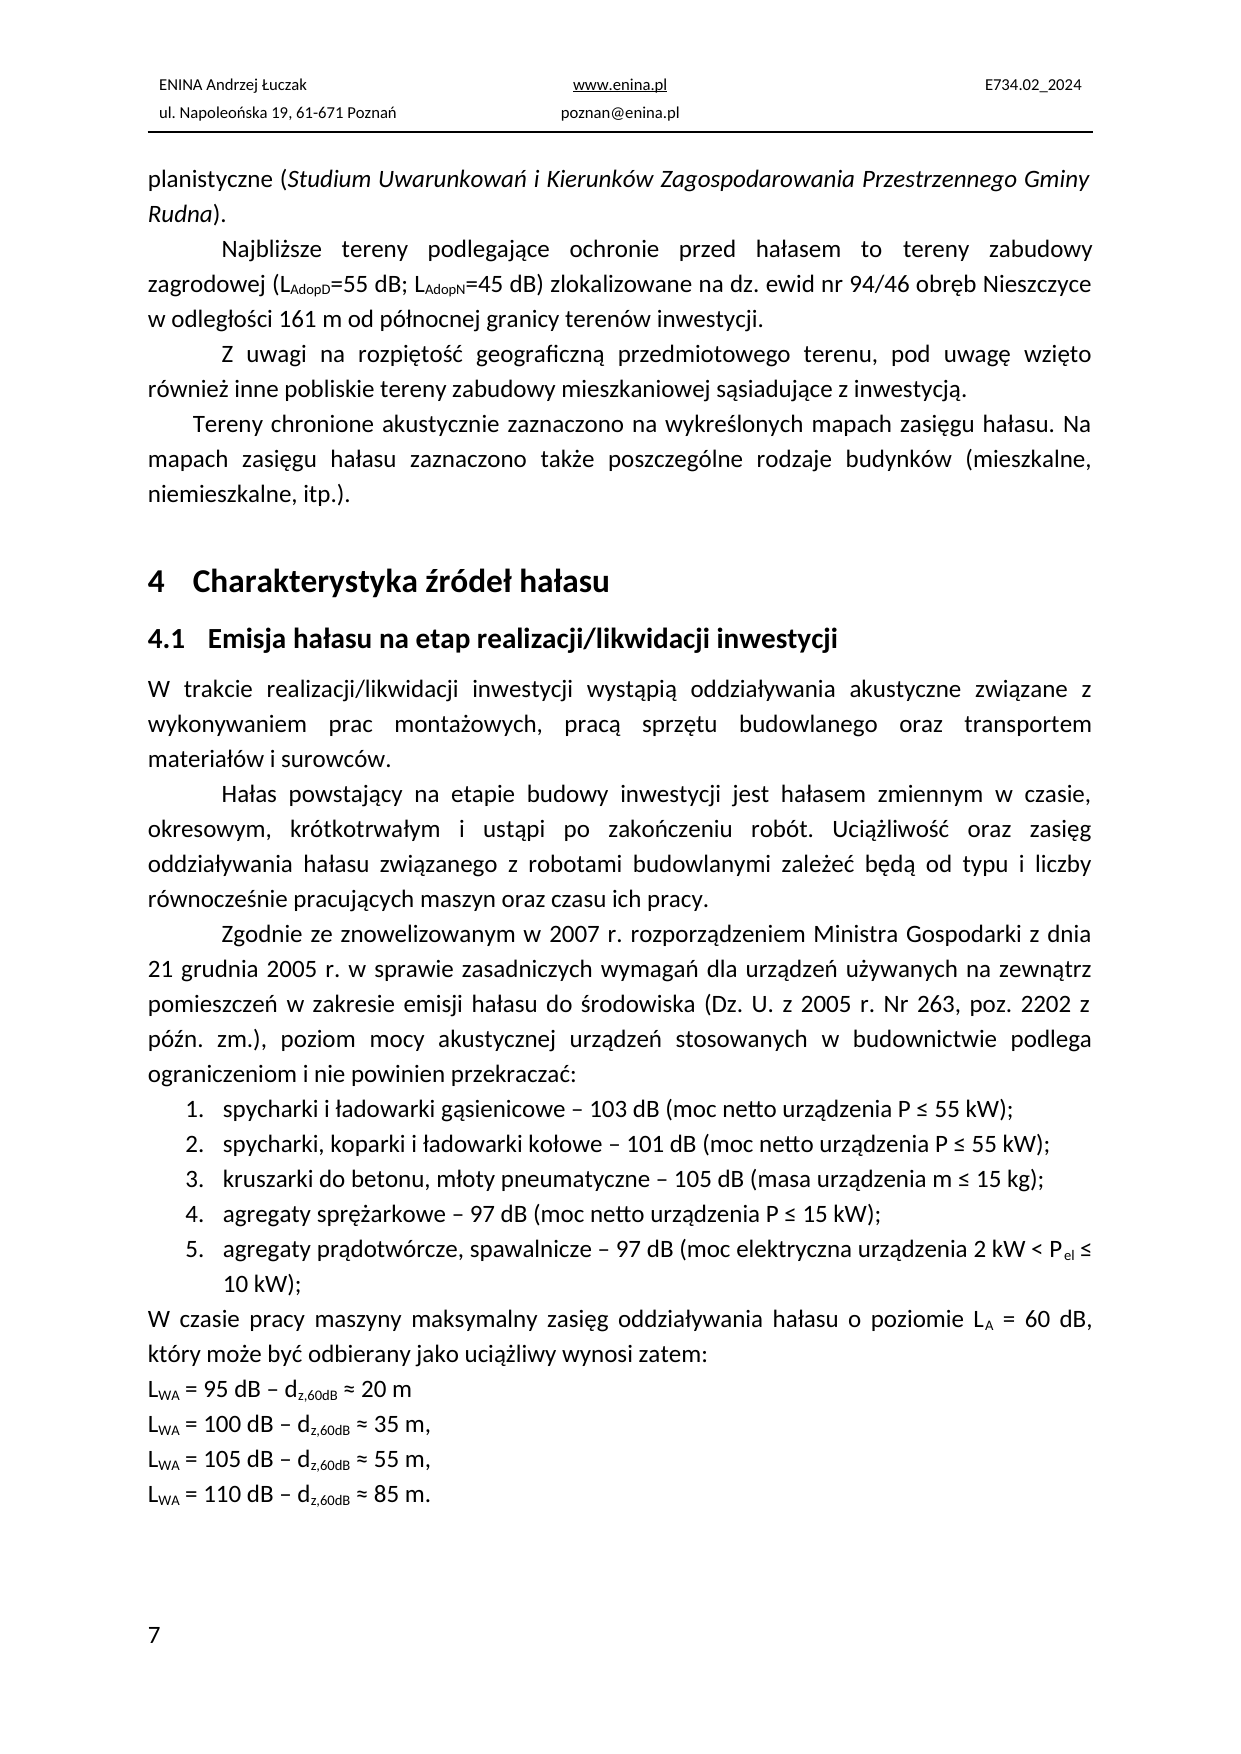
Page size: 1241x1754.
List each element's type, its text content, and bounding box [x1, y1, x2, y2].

list spycharki i ładowarki gąsienicowe – 103 dB (moc netto urządzenia P ≤ 55 kW); [185, 1093, 1093, 1124]
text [148, 163, 1093, 228]
text LWA = 110 dB – dz,60dB ≈ 85 m. [148, 1478, 1093, 1509]
text Hałas powstający na etapie budowy inwestycji jest hałasem zmiennym w czasie, okresowym, krótkotrwałym i ustąpi po zakończeniu robót. Uciążliwość oraz zasięg oddziaływania hałasu związanego z robotami budowlanymi zależeć będą od typu i liczby równocześnie pracujących maszyn oraz czasu ich pracy. [148, 778, 1093, 914]
list agregaty prądotwórcze, spawalnicze – 97 dB (moc elektryczna urządzenia 2 kW < Pel ≤ 10 kW); [185, 1233, 1093, 1299]
text W trakcie realizacji/likwidacji inwestycji wystąpią oddziaływania akustyczne związane z wykonywaniem prac montażowych, pracą sprzętu budowlanego oraz transportem materiałów i surowców. [148, 673, 1093, 774]
text Z uwagi na rozpiętość geograficzną przedmiotowego terenu, pod uwagę wzięto również inne pobliskie tereny zabudowy mieszkaniowej sąsiadujące z inwestycją. [148, 338, 1093, 403]
text Najbliższe tereny podlegające ochronie przed hałasem to tereny zabudowy zagrodowej (LAdopD=55 dB; LAdopN=45 dB) zlokalizowane na dz. ewid nr 94/46 obręb Nieszczyce w odległości 161 m od północnej granicy terenów inwestycji. [148, 233, 1093, 333]
text LWA = 95 dB – dz,60dB ≈ 20 m [148, 1373, 1093, 1404]
list agregaty sprężarkowe – 97 dB (moc netto urządzenia P ≤ 15 kW); [185, 1198, 1093, 1229]
text Tereny chronione akustycznie zaznaczono na wykreślonych mapach zasięgu hałasu. Na mapach zasięgu hałasu zaznaczono także poszczególne rodzaje budynków (mieszkalne, niemieszkalne, itp.). [148, 408, 1093, 508]
text LWA = 105 dB – dz,60dB ≈ 55 m, [148, 1443, 1093, 1474]
text W czasie pracy maszyny maksymalny zasięg oddziaływania hałasu o poziomie LA = 60 dB, który może być odbierany jako uciążliwy wynosi zatem: [148, 1303, 1093, 1369]
list kruszarki do betonu, młoty pneumatyczne – 105 dB (masa urządzenia m ≤ 15 kg); [185, 1163, 1093, 1194]
subtitle Emisja hałasu na etap realizacji/likwidacji inwestycji [148, 620, 1093, 655]
subtitle Charakterystyka źródeł hałasu [148, 561, 1093, 601]
text LWA = 100 dB – dz,60dB ≈ 35 m, [148, 1408, 1093, 1439]
text Zgodnie ze znowelizowanym w 2007 r. rozporządzeniem Ministra Gospodarki z dnia 21 grudnia 2005 r. w sprawie zasadniczych wymagań dla urządzeń używanych na zewnątrz pomieszczeń w zakresie emisji hałasu do środowiska (Dz. U. z 2005 r. Nr 263, poz. 2202 z późn. zm.), poziom mocy akustycznej urządzeń stosowanych w budownictwie podlega ograniczeniom i nie powinien przekraczać: [148, 918, 1093, 1089]
list spycharki, koparki i ładowarki kołowe – 101 dB (moc netto urządzenia P ≤ 55 kW); [185, 1128, 1093, 1159]
